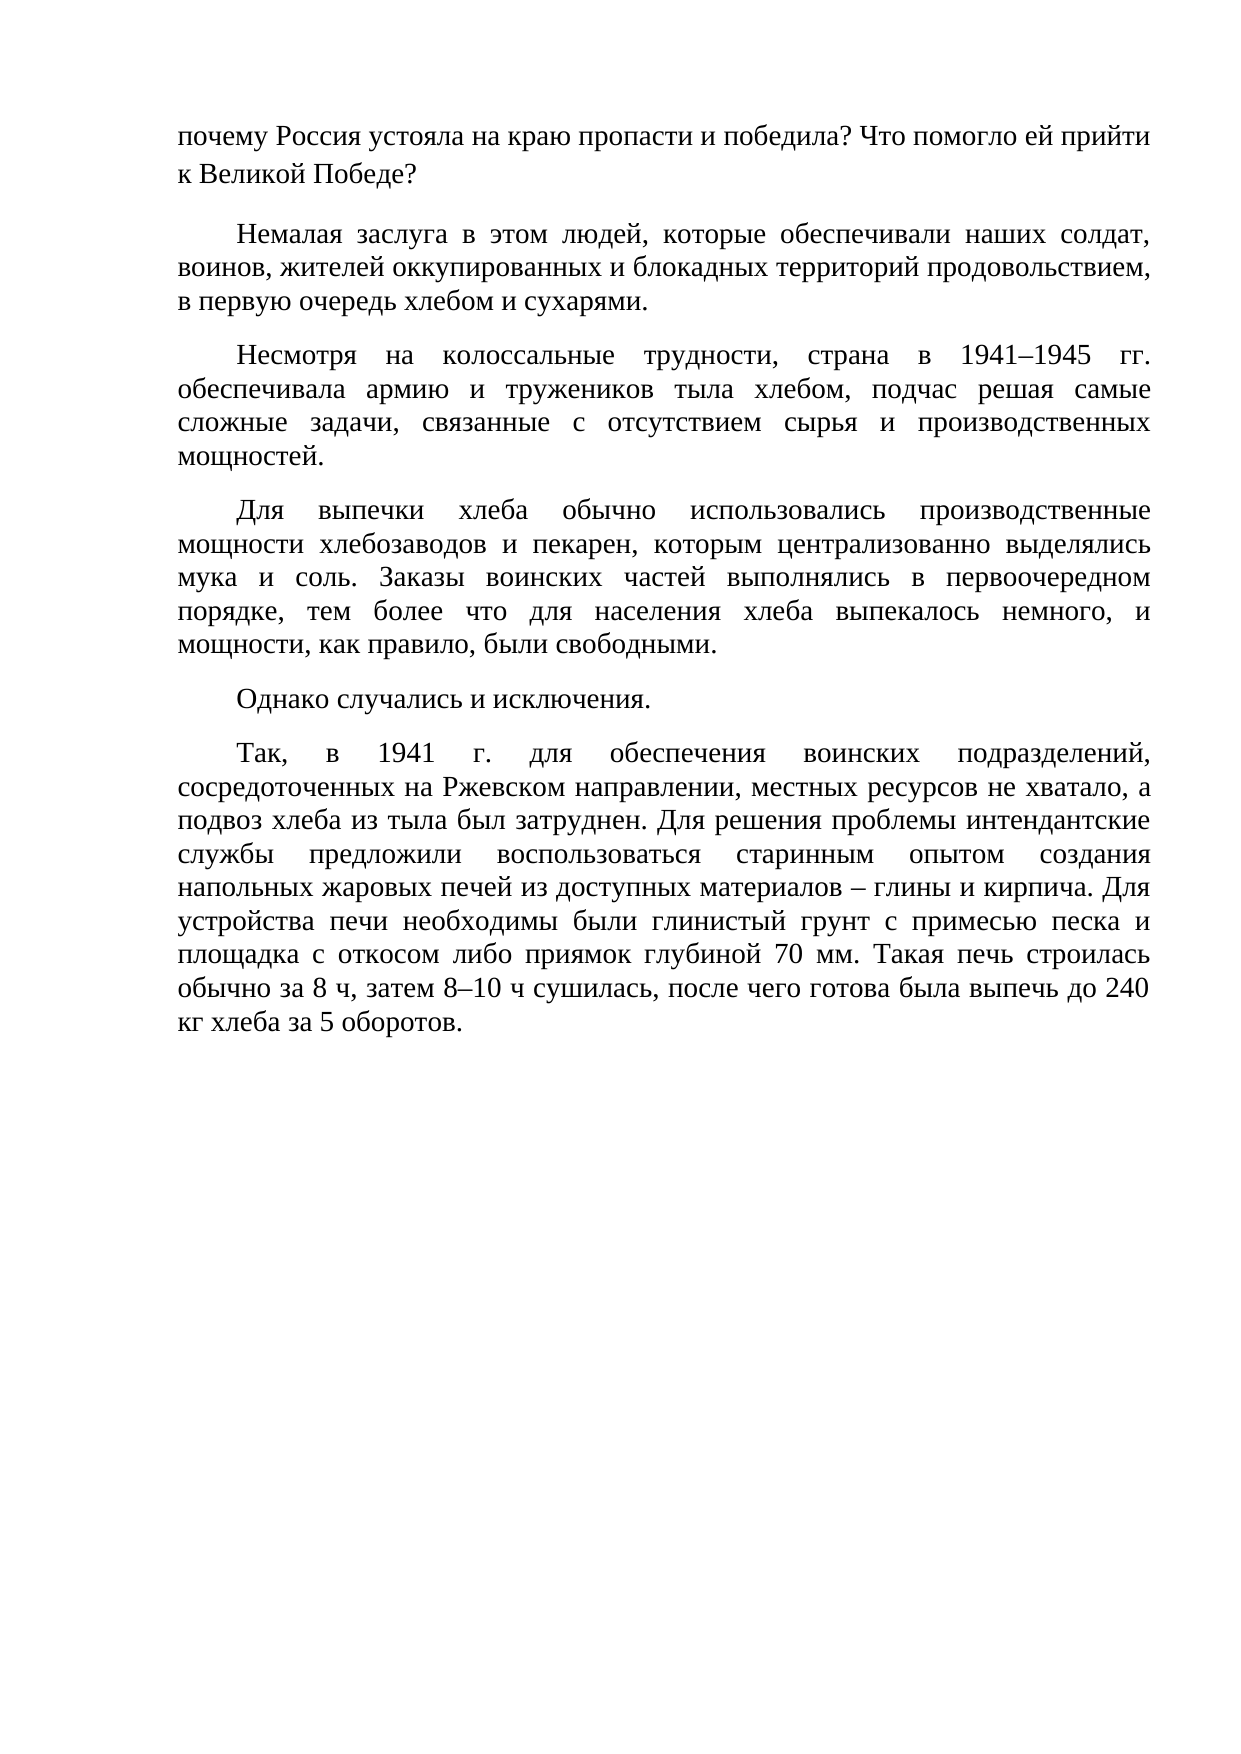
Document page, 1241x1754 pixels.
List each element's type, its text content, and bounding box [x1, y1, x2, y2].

text Так, в 1941 г. для обеспечения воинских подразделений, сосредоточенных на Ржевском направлении, местных ресурсов не хватало, а подвоз хлеба из тыла был затруднен. Для решения проблемы интендантские службы предложили воспользоваться старинным опытом создания напольных жаровых печей из доступных материалов – глины и кирпича. Для устройства печи необходимы были глинистый грунт с примесью песка и площадка с откосом либо приямок глубиной 70 мм. Такая печь строилась обычно за 8 ч, затем 8–10 ч сушилась, после чего готова была выпечь до 240 кг хлеба за 5 оборотов. [177, 735, 1152, 1037]
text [177, 118, 1152, 190]
text Для выпечки хлеба обычно использовались производственные мощности хлебозаводов и пекарен, которым централизованно выделялись мука и соль. Заказы воинских частей выполнялись в первоочередном порядке, тем более что для населения хлеба выпекалось немного, и мощности, как правило, были свободными. [177, 492, 1152, 660]
text Немалая заслуга в этом людей, которые обеспечивали наших солдат, воинов, жителей оккупированных и блокадных территорий продовольствием, в первую очередь хлебом и сухарями. [177, 216, 1152, 317]
text Несмотря на колоссальные трудности, страна в 1941–1945 гг. обеспечивала армию и тружеников тыла хлебом, подчас решая самые сложные задачи, связанные с отсутствием сырья и производственных мощностей. [177, 337, 1152, 472]
text Однако случались и исключения. [177, 681, 1152, 714]
